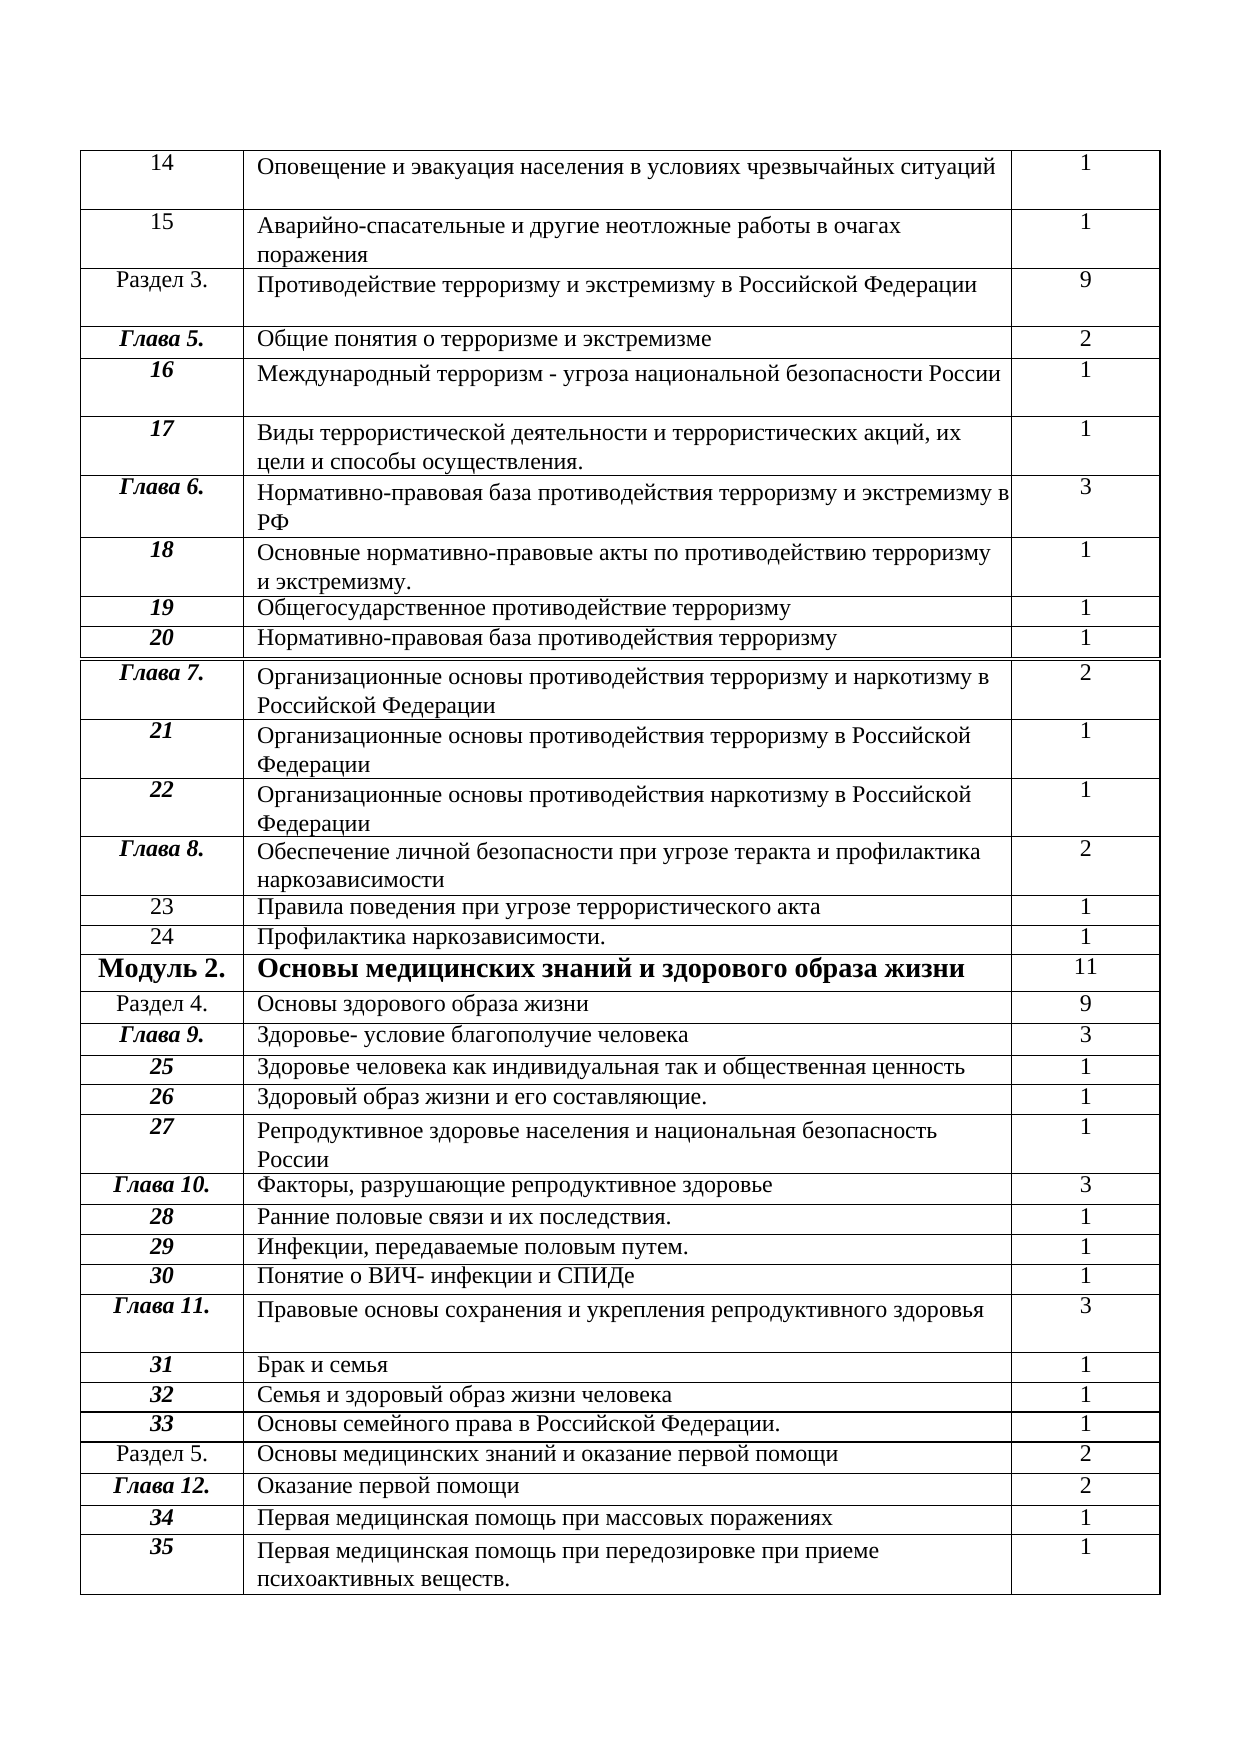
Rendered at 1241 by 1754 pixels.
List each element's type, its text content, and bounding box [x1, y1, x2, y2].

table_cell 3 [1012, 1024, 1159, 1054]
table_cell 1 [1012, 1535, 1159, 1594]
table_cell 1 [1012, 926, 1159, 954]
table_cell Здоровье человека как индивидуальная так и общественная ценность [244, 1056, 1011, 1084]
table_cell 18 [81, 538, 243, 596]
table_cell 21 [81, 720, 243, 777]
table_header Организационные основы противодействия терроризму и наркотизму в Российской Федерации [244, 661, 1011, 718]
table_cell 17 [81, 417, 243, 474]
table_cell 34 [81, 1506, 243, 1534]
table_cell Ранние половые связи и их последствия. [244, 1205, 1011, 1234]
table_cell 22 [81, 779, 243, 836]
table_cell 15 [81, 210, 243, 267]
table_cell 29 [81, 1235, 243, 1263]
table_cell 1 [1012, 1085, 1159, 1114]
table_cell 1 [1012, 417, 1159, 474]
table_cell 1 [1012, 1265, 1159, 1293]
table_cell Факторы, разрушающие репродуктивное здоровье [244, 1174, 1011, 1204]
table_cell Основы медицинских знаний и здорового образа жизни [244, 955, 1011, 991]
table_cell 1 [1012, 359, 1159, 416]
table_cell 2 [1012, 1443, 1159, 1473]
table_cell Нормативно-правовая база противодействия терроризму и экстремизму в РФ [244, 476, 1011, 537]
table_cell Международный терроризм - угроза национальной безопасности России [244, 359, 1011, 416]
table_cell 1 [1012, 210, 1159, 267]
table_cell 24 [81, 926, 243, 954]
table_cell 1 [1012, 627, 1159, 657]
table_cell Инфекции, передаваемые половым путем. [244, 1235, 1011, 1263]
table_cell Основные нормативно-правовые акты по противодействию терроризму и экстремизму. [244, 538, 1011, 596]
table_cell 1 [1012, 1115, 1159, 1172]
table_cell 31 [81, 1353, 243, 1382]
table_cell Аварийно-спасательные и другие неотложные работы в очагах поражения [244, 210, 1011, 267]
table_cell 14 [81, 151, 243, 209]
table_cell Организационные основы противодействия терроризму в Российской Федерации [244, 720, 1011, 777]
table_cell Глава 8. [81, 837, 243, 894]
table_cell Основы здорового образа жизни [244, 992, 1011, 1022]
table_cell 1 [1012, 538, 1159, 596]
table_cell 11 [1012, 955, 1159, 991]
table_cell 3 [1012, 1174, 1159, 1204]
table_cell Раздел 3. [81, 269, 243, 326]
table_header 2 [1012, 661, 1159, 718]
table_cell Общие понятия о терроризме и экстремизме [244, 327, 1011, 357]
table_cell 1 [1012, 1413, 1159, 1441]
table_cell Здоровый образ жизни и его составляющие. [244, 1085, 1011, 1114]
table_cell 2 [1012, 327, 1159, 357]
table_cell Брак и семья [244, 1353, 1011, 1382]
table_cell Глава 10. [81, 1174, 243, 1204]
table_cell Организационные основы противодействия наркотизму в Российской Федерации [244, 779, 1011, 836]
table_cell 33 [81, 1413, 243, 1441]
table_cell 3 [1012, 476, 1159, 537]
table_cell 27 [81, 1115, 243, 1172]
table_cell 3 [1012, 1295, 1159, 1352]
table_cell Глава 9. [81, 1024, 243, 1054]
table_cell 1 [1012, 597, 1159, 626]
table_cell Первая медицинская помощь при массовых поражениях [244, 1506, 1011, 1534]
table_cell Виды террористической деятельности и террористических акций, их цели и способы осуществления. [244, 417, 1011, 474]
table_cell Первая медицинская помощь при передозировке при приеме психоактивных веществ. [244, 1535, 1011, 1594]
table_cell 23 [81, 896, 243, 924]
table_cell Раздел 4. [81, 992, 243, 1022]
table_cell 9 [1012, 992, 1159, 1022]
table_cell Основы медицинских знаний и оказание первой помощи [244, 1443, 1011, 1473]
table_cell Основы семейного права в Российской Федерации. [244, 1413, 1011, 1441]
table_cell 32 [81, 1383, 243, 1411]
table_cell Профилактика наркозависимости. [244, 926, 1011, 954]
table_cell 9 [1012, 269, 1159, 326]
table_cell Противодействие терроризму и экстремизму в Российской Федерации [244, 269, 1011, 326]
table_cell 25 [81, 1056, 243, 1084]
table_cell Понятие о ВИЧ- инфекции и СПИДе [244, 1265, 1011, 1293]
table_cell 2 [1012, 1474, 1159, 1505]
table_cell 1 [1012, 896, 1159, 924]
table_cell 1 [1012, 1056, 1159, 1084]
table_cell Глава 11. [81, 1295, 243, 1352]
table_cell Модуль 2. [81, 955, 243, 991]
table_cell 1 [1012, 1383, 1159, 1411]
table_cell 19 [81, 597, 243, 626]
table_cell 30 [81, 1265, 243, 1293]
table_cell 1 [1012, 1235, 1159, 1263]
table_cell Глава 12. [81, 1474, 243, 1505]
table_cell Правовые основы сохранения и укрепления репродуктивного здоровья [244, 1295, 1011, 1352]
table_cell Глава 6. [81, 476, 243, 537]
table_cell 28 [81, 1205, 243, 1234]
table_cell 1 [1012, 779, 1159, 836]
table_cell Правила поведения при угрозе террористического акта [244, 896, 1011, 924]
table_cell Глава 5. [81, 327, 243, 357]
table_cell Нормативно-правовая база противодействия терроризму [244, 627, 1011, 657]
table_cell 1 [1012, 1353, 1159, 1382]
table_header Глава 7. [81, 661, 243, 718]
table_cell Семья и здоровый образ жизни человека [244, 1383, 1011, 1411]
table_cell Обеспечение личной безопасности при угрозе теракта и профилактика наркозависимости [244, 837, 1011, 894]
table_cell Здоровье- условие благополучие человека [244, 1024, 1011, 1054]
table_cell 2 [1012, 837, 1159, 894]
table_cell Общегосударственное противодействие терроризму [244, 597, 1011, 626]
table_cell 20 [81, 627, 243, 657]
table_cell 26 [81, 1085, 243, 1114]
table_cell Оказание первой помощи [244, 1474, 1011, 1505]
table_cell Репродуктивное здоровье населения и национальная безопасность России [244, 1115, 1011, 1172]
table_cell 35 [81, 1535, 243, 1594]
table_cell 16 [81, 359, 243, 416]
table_cell 1 [1012, 720, 1159, 777]
table_cell 1 [1012, 151, 1159, 209]
table_cell 1 [1012, 1205, 1159, 1234]
table_cell 1 [1012, 1506, 1159, 1534]
table_cell Оповещение и эвакуация населения в условиях чрезвычайных ситуаций [244, 151, 1011, 209]
table_cell Раздел 5. [81, 1443, 243, 1473]
